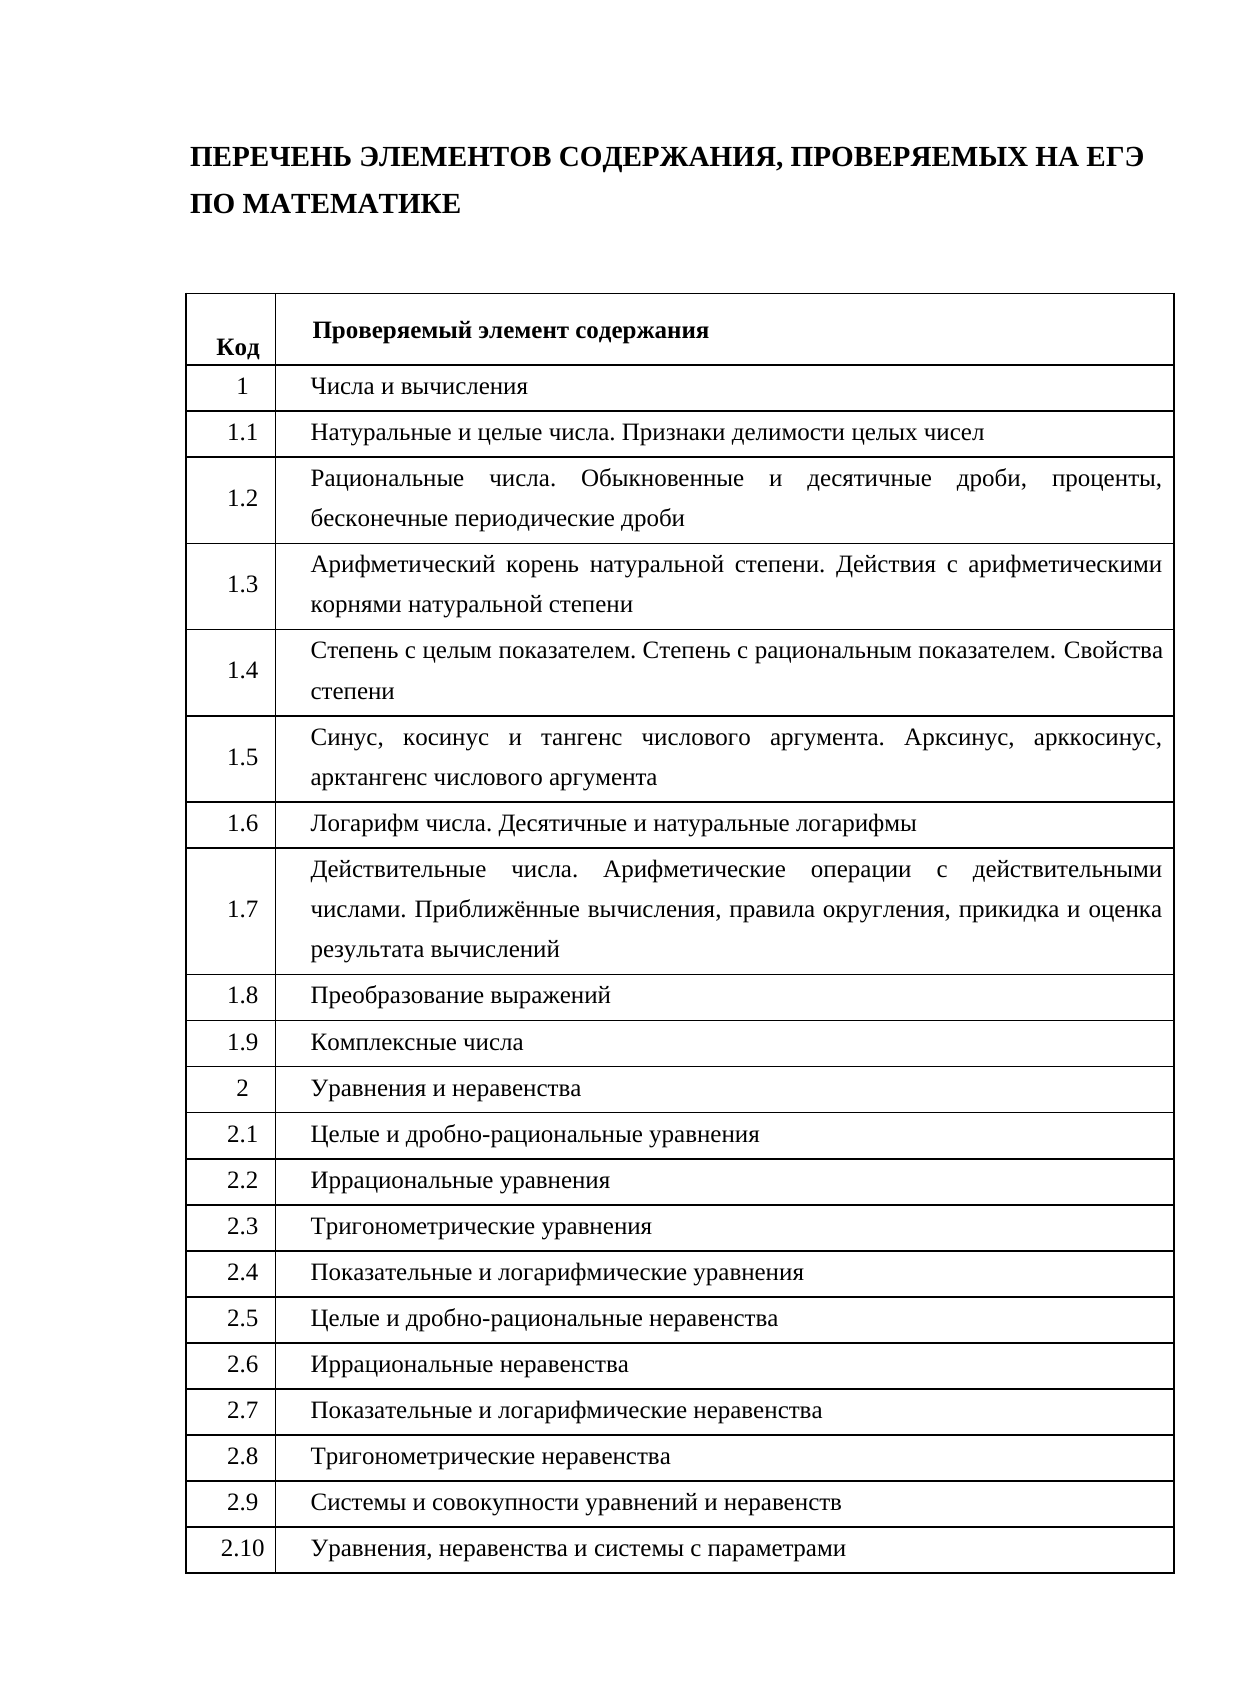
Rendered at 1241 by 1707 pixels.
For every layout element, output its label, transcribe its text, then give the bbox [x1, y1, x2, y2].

table_cell 2 [187, 1067, 275, 1112]
table_cell 1.2 [187, 458, 275, 542]
table_cell Логарифм числа. Десятичные и натуральные логарифмы [276, 803, 1173, 847]
table_cell 2.2 [187, 1160, 275, 1204]
table_cell Показательные и логарифмические уравнения [276, 1252, 1173, 1296]
table_cell Преобразование выражений [276, 975, 1173, 1020]
table_cell Комплексные числа [276, 1021, 1173, 1066]
table_cell 1.9 [187, 1021, 275, 1066]
table_cell Системы и совокупности уравнений и неравенств [276, 1482, 1173, 1526]
table_cell 1 [187, 366, 275, 410]
table_cell Арифметический корень натуральной степени. Действия с арифметическими корнями натуральной степени [276, 544, 1173, 629]
table_cell 2.7 [187, 1390, 275, 1434]
table_cell Степень с целым показателем. Степень с рациональным показателем. Свойства степени [276, 630, 1173, 715]
table_cell 1.5 [187, 717, 275, 801]
table_cell Действительные числа. Арифметические операции с действительными числами. Приближённые вычисления, правила округления, прикидка и оценка результата вычислений [276, 849, 1173, 974]
table_cell 2.5 [187, 1298, 275, 1342]
table_cell Уравнения и неравенства [276, 1067, 1173, 1112]
table_cell 1.6 [187, 803, 275, 847]
table_cell Целые и дробно-рациональные уравнения [276, 1113, 1173, 1158]
table_cell Натуральные и целые числа. Признаки делимости целых чисел [276, 412, 1173, 456]
text ПЕРЕЧЕНЬ ЭЛЕМЕНТОВ СОДЕРЖАНИЯ, ПРОВЕРЯЕМЫХ НА ЕГЭ ПО МАТЕМАТИКЕ [190, 139, 1152, 219]
table_cell Показательные и логарифмические неравенства [276, 1390, 1173, 1434]
table_cell Иррациональные уравнения [276, 1160, 1173, 1204]
table_cell 1.4 [187, 630, 275, 715]
table_cell 1.7 [187, 849, 275, 974]
table_cell 1.8 [187, 975, 275, 1020]
table_cell 2.3 [187, 1206, 275, 1250]
table_cell Рациональные числа. Обыкновенные и десятичные дроби, проценты, бесконечные периодические дроби [276, 458, 1173, 542]
table_cell Синус, косинус и тангенс числового аргумента. Арксинус, арккосинус, арктангенс числового аргумента [276, 717, 1173, 801]
table_cell 2.9 [187, 1482, 275, 1526]
table_cell 2.10 [187, 1528, 275, 1572]
table_cell Тригонометрические уравнения [276, 1206, 1173, 1250]
table_cell Уравнения, неравенства и системы с параметрами [276, 1528, 1173, 1572]
table_cell 2.1 [187, 1113, 275, 1158]
table_cell 2.4 [187, 1252, 275, 1296]
table_cell Числа и вычисления [276, 366, 1173, 410]
table_cell 2.6 [187, 1344, 275, 1388]
table_cell 1.1 [187, 412, 275, 456]
table_header Проверяемый элемент содержания [276, 294, 1173, 364]
table_header Код [187, 294, 275, 364]
table_cell Целые и дробно-рациональные неравенства [276, 1298, 1173, 1342]
table_cell 2.8 [187, 1436, 275, 1480]
table_cell 1.3 [187, 544, 275, 629]
table_cell Иррациональные неравенства [276, 1344, 1173, 1388]
table_cell Тригонометрические неравенства [276, 1436, 1173, 1480]
